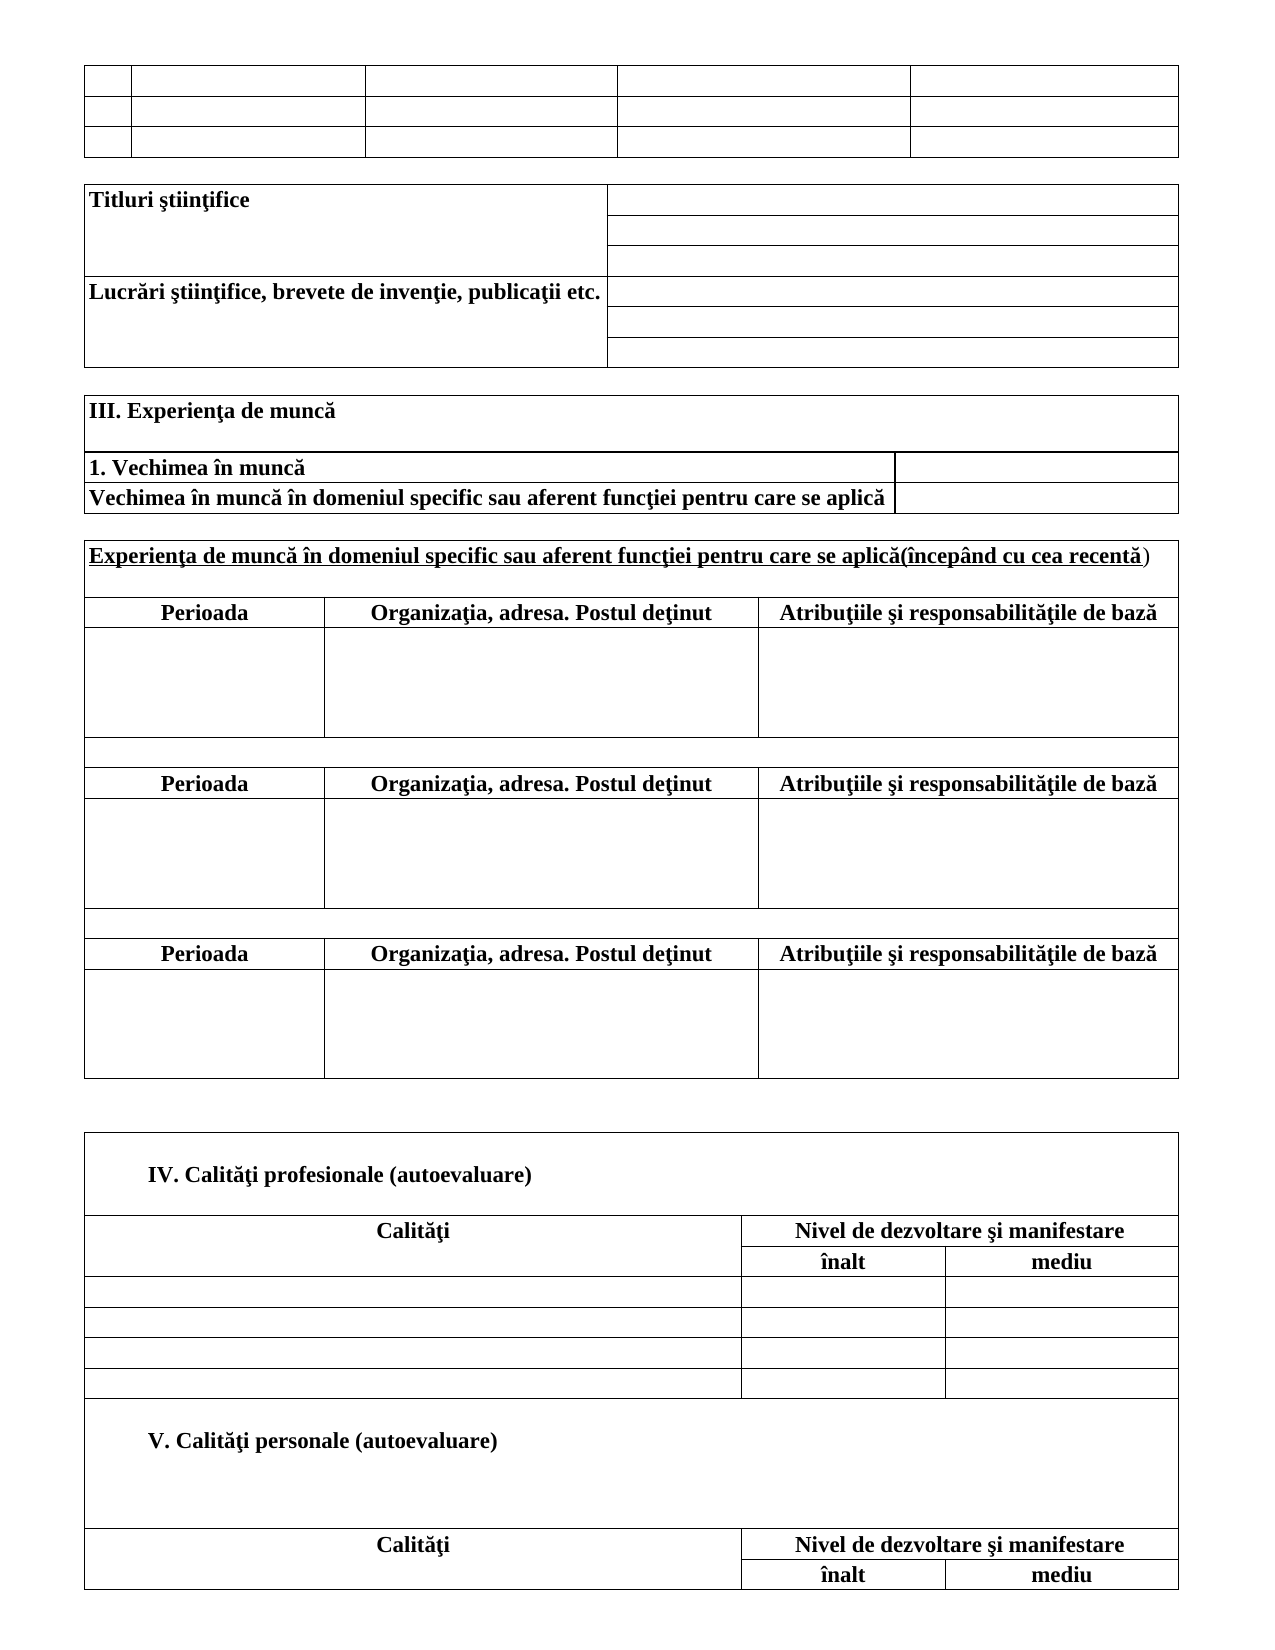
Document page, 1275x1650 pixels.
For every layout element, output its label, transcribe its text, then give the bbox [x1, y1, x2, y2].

table_cell mediu [946, 1560, 1178, 1589]
table_cell Atribuţiile şi responsabilităţile de bază [759, 939, 1178, 968]
table_cell [618, 127, 910, 157]
table_cell [85, 799, 324, 907]
table_cell mediu [946, 1247, 1178, 1276]
table_cell Perioada [85, 768, 324, 798]
table_cell [759, 799, 1178, 907]
table_cell [85, 127, 131, 157]
table_cell [85, 628, 324, 737]
table_cell [911, 97, 1178, 126]
table_cell [366, 97, 617, 126]
table_cell Calităţi [85, 1529, 741, 1589]
table_cell [85, 1277, 741, 1307]
table_cell 1. Vechimea în muncă [85, 453, 894, 482]
table_cell [608, 338, 1178, 367]
table_cell [946, 1369, 1178, 1398]
table_cell înalt [742, 1247, 945, 1276]
table_cell [946, 1338, 1178, 1368]
table_cell Organizaţia, adresa. Postul deţinut [325, 939, 758, 968]
table_cell [946, 1277, 1178, 1307]
table_cell Vechimea în muncă în domeniul specific sau aferent funcţiei pentru care se aplică [85, 483, 894, 512]
table_header Experienţa de muncă în domeniul specific sau aferent funcţiei pentru care se aplică(începând cu cea recentă) [85, 541, 1178, 597]
table_cell înalt [742, 1560, 945, 1589]
table_cell Atribuţiile şi responsabilităţile de bază [759, 768, 1178, 798]
table_header Titluri ştiinţifice [85, 185, 607, 276]
table_cell [85, 738, 1178, 767]
table_cell [608, 307, 1178, 337]
table_cell Organizaţia, adresa. Postul deţinut [325, 768, 758, 798]
table_cell [618, 97, 910, 126]
table_cell [132, 97, 365, 126]
table_cell V. Calităţi personale (autoevaluare) [85, 1399, 1178, 1528]
table_cell [911, 66, 1178, 96]
table_cell [742, 1277, 945, 1307]
table_cell [85, 97, 131, 126]
table_cell [742, 1369, 945, 1398]
table_cell [366, 66, 617, 96]
table_header IV. Calităţi profesionale (autoevaluare) [85, 1133, 1178, 1215]
table_cell Calităţi [85, 1216, 741, 1276]
table_cell Perioada [85, 598, 324, 627]
table_header [608, 185, 1178, 214]
table_header III. Experienţa de muncă [85, 396, 1178, 451]
table_cell [85, 1369, 741, 1398]
table_cell [85, 909, 1178, 938]
table_cell Organizaţia, adresa. Postul deţinut [325, 598, 758, 627]
table_cell [132, 127, 365, 157]
table_cell [618, 66, 910, 96]
table_cell [325, 970, 758, 1078]
table_cell [896, 453, 1178, 482]
table_cell [85, 1308, 741, 1337]
table_cell [85, 970, 324, 1078]
table_cell [759, 628, 1178, 737]
table_cell Perioada [85, 939, 324, 968]
table_cell [325, 628, 758, 737]
table_cell [85, 1338, 741, 1368]
table_cell Nivel de dezvoltare şi manifestare [742, 1529, 1178, 1559]
table_cell Lucrări ştiinţifice, brevete de invenţie, publicaţii etc. [85, 277, 607, 367]
table_cell [608, 216, 1178, 245]
table_cell [132, 66, 365, 96]
table_cell [896, 483, 1178, 512]
table_cell [325, 799, 758, 907]
table_cell [608, 246, 1178, 276]
table_cell [85, 66, 131, 96]
table_cell [366, 127, 617, 157]
table_cell [946, 1308, 1178, 1337]
table_cell Nivel de dezvoltare şi manifestare [742, 1216, 1178, 1246]
table_cell Atribuţiile şi responsabilităţile de bază [759, 598, 1178, 627]
table_cell [742, 1308, 945, 1337]
table_cell [742, 1338, 945, 1368]
table_cell [911, 127, 1178, 157]
table_cell [759, 970, 1178, 1078]
table_cell [608, 277, 1178, 306]
